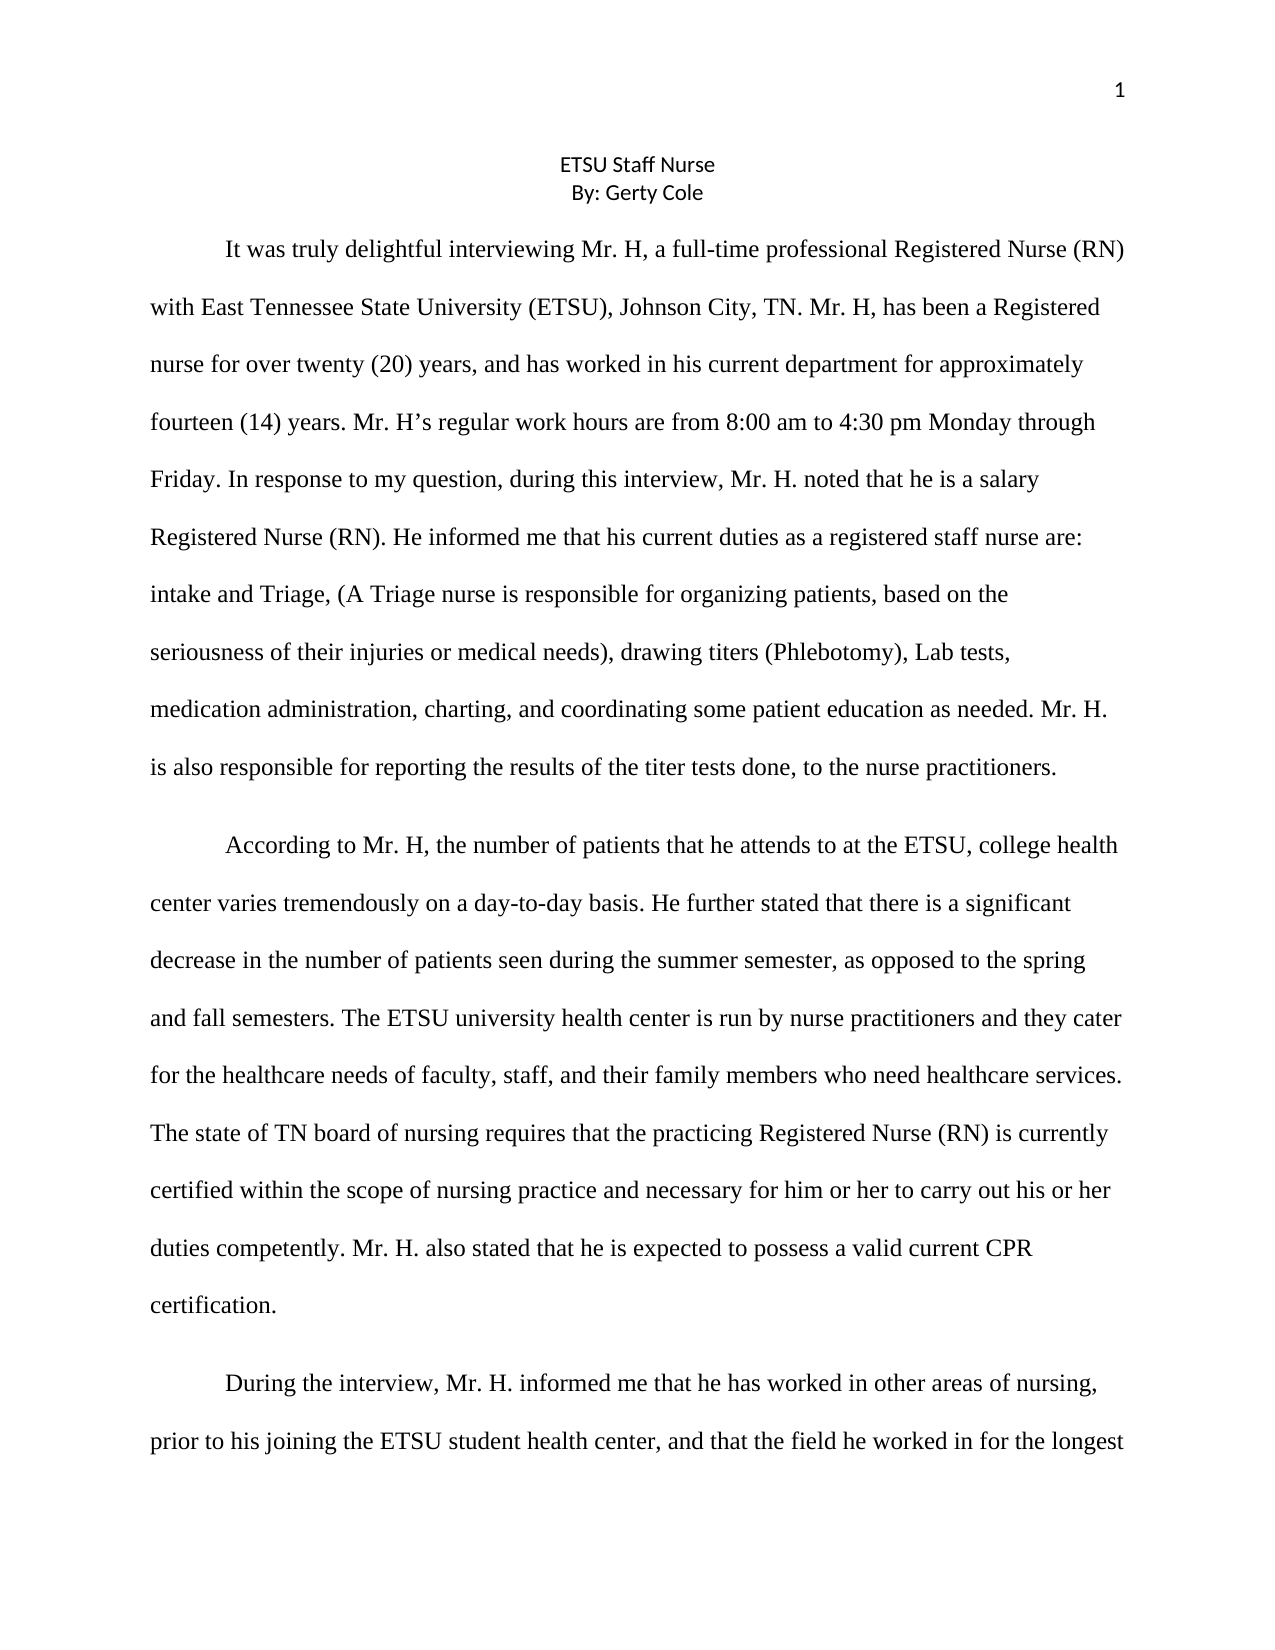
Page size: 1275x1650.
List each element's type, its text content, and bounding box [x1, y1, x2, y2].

text ETSU Staff Nurse [150, 150, 1125, 178]
text By: Gerty Cole [150, 178, 1125, 206]
text According to Mr. H, the number of patients that he attends to at the ETSU, college health center varies tremendously on a day-to-day basis. He further stated that there is a significant decrease in the number of patients seen during the summer semester, as opposed to the spring and fall semesters. The ETSU university health center is run by nurse practitioners and they cater for the healthcare needs of faculty, staff, and their family members who need healthcare services. The state of TN board of nursing requires that the practicing Registered Nurse (RN) is currently certified within the scope of nursing practice and necessary for him or her to carry out his or her duties competently. Mr. H. also stated that he is expected to possess a valid current CPR certification. [150, 830, 1125, 1319]
text It was truly delightful interviewing Mr. H, a full-time professional Registered Nurse (RN) with East Tennessee State University (ETSU), Johnson City, TN. Mr. H, has been a Registered nurse for over twenty (20) years, and has worked in his current department for approximately fourteen (14) years. Mr. H’s regular work hours are from 8:00 am to 4:30 pm Monday through Friday. In response to my question, during this interview, Mr. H. noted that he is a salary Registered Nurse (RN). He informed me that his current duties as a registered staff nurse are: intake and Triage, (A Triage nurse is responsible for organizing patients, based on the seriousness of their injuries or medical needs), drawing titers (Phlebotomy), Lab tests, medication administration, charting, and coordinating some patient education as needed. Mr. H. is also responsible for reporting the results of the titer tests done, to the nurse practitioners. [150, 234, 1125, 781]
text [150, 1368, 1125, 1455]
